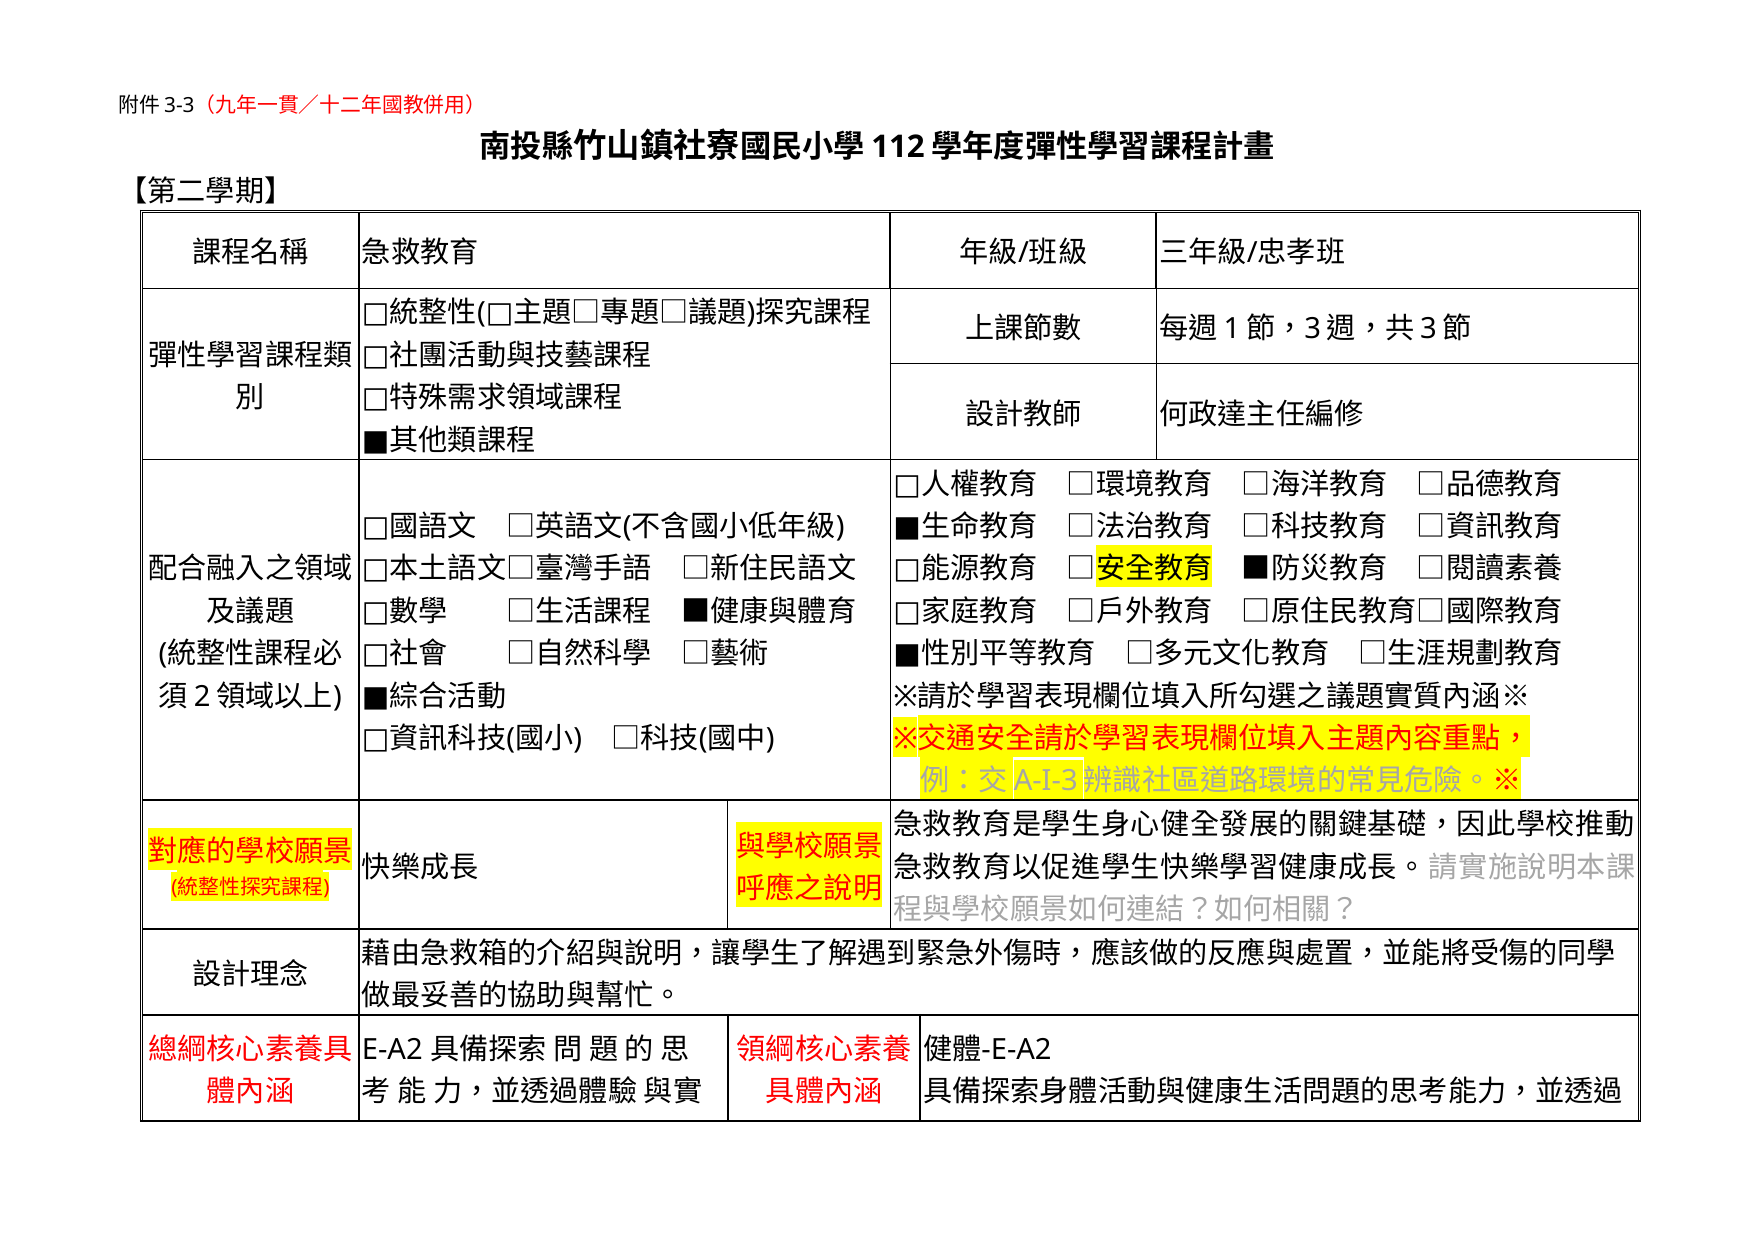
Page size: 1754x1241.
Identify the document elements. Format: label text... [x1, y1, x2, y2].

table_cell 何政達主任編修 [1157, 364, 1638, 459]
table_cell 總綱核心素養具體內涵 [143, 1016, 358, 1120]
table_header 課程名稱 [143, 213, 358, 287]
table_cell 上課節數 [891, 289, 1156, 363]
text 【第二學期】 [118, 167, 1636, 209]
table_header 急救教育 [360, 213, 889, 287]
table_cell 配合融入之領域及議題 (統整性課程必須2領域以上) [143, 460, 358, 799]
table_cell 彈性學習課程類別 [143, 289, 358, 459]
table_cell 設計教師 [891, 364, 1156, 459]
table_cell 急救教育是學生身心健全發展的關鍵基礎，因此學校推動急救教育以促進學生快樂學習健康成長。請實施說明本課程與學校願景如何連結？如何相關？ [891, 801, 1638, 928]
table_cell □國語文 □英語文(不含國小低年級) □本土語文□臺灣手語 □新住民語文 □數學 □生活課程 ■健康與體育 □社會 □自然科學 □藝術 ■綜合活動 □資訊科技(國小) □科技(國中) [360, 460, 890, 799]
table_cell 對應的學校願景 (統整性探究課程) [143, 801, 358, 928]
table_header 三年級/忠孝班 [1157, 213, 1638, 287]
table_header 年級/班級 [891, 213, 1155, 287]
table_cell 藉由急救箱的介紹與說明，讓學生了解遇到緊急外傷時，應該做的反應與處置，並能將受傷的同學做最妥善的協助與幫忙。 [360, 930, 1638, 1014]
table_cell □人權教育 □環境教育 □海洋教育 □品德教育 ■生命教育 □法治教育 □科技教育 □資訊教育 □能源教育 □安全教育 ■防災教育 □閱讀素養 □家庭教育 □戶外教育 □原住民教育□國際教育 ■性別平等教育 □多元文化教育 □生涯規劃教育 ※請於學習表現欄位填入所勾選之議題實質內涵※ ※交通安全請於學習表現欄位填入主題內容重點， 例：交A-I-3辨識社區道路環境的常見危險。※ [891, 460, 1638, 799]
text 南投縣竹山鎮社寮國民小學112學年度彈性學習課程計畫 [118, 119, 1636, 167]
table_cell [360, 1016, 727, 1120]
table_cell 快樂成長 [360, 801, 727, 928]
table_cell 領綱核心素養 具體內涵 [729, 1016, 919, 1120]
table_cell 與學校願景呼應之說明 [728, 801, 890, 928]
table_cell 設計理念 [143, 930, 358, 1014]
table_cell 每週1節，3週，共3節 [1157, 289, 1638, 363]
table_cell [921, 1016, 1638, 1120]
table_cell □統整性(□主題□專題□議題)探究課程 □社團活動與技藝課程 □特殊需求領域課程 ■其他類課程 [360, 289, 890, 459]
